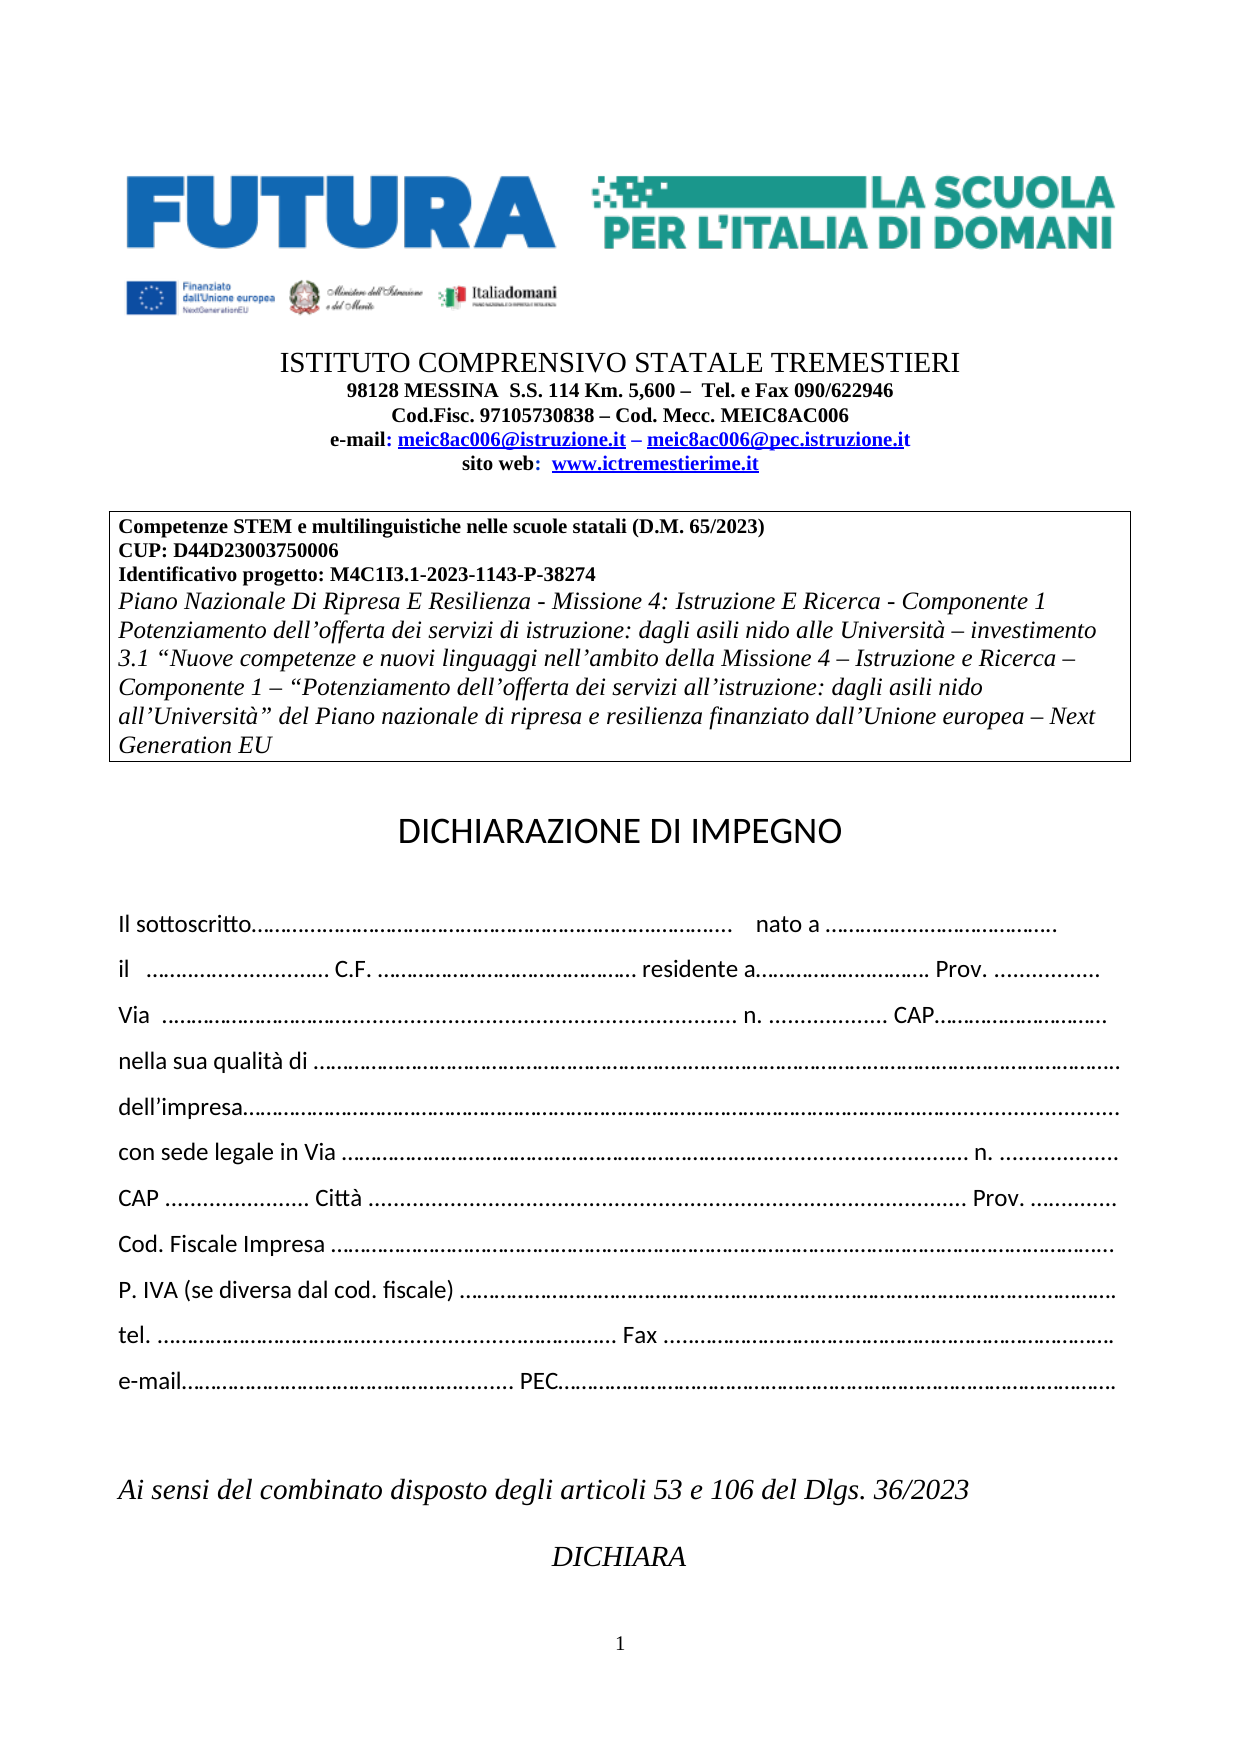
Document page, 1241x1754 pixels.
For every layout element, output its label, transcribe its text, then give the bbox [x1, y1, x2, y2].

text DICHIARA [118, 1539, 1122, 1573]
text con sede legale in Via …………………………………………………………..…….............................… n. ................... [118, 1137, 1122, 1167]
text Il sottoscritto………...………………………………………………….……….... nato a ……………..………………….. [118, 908, 1122, 938]
text il ……..…................… C.F. ……………………………………… residente a………………..………. Prov. ................. [118, 954, 1122, 984]
text sito web: www.ictremestierime.it [118, 451, 1122, 475]
text Cod. Fiscale Impresa ……………………………………………………………………………….……………………………………... [118, 1228, 1122, 1258]
text Cod.Fisc. 97105730838 – Cod. Mecc. MEIC8AC006 [118, 402, 1122, 427]
text P. IVA (se diversa dal cod. fiscale) ………………………………………………………………………………………..…………. [118, 1274, 1122, 1304]
text Ai sensi del combinato disposto degli articoli 53 e 106 del Dlgs. 36/2023 [118, 1472, 1122, 1506]
text Identificativo progetto: M4C1I3.1-2023-1143-P-38274 [118, 562, 1122, 583]
text ISTITUTO COMPRENSIVO STATALE TREMESTIERI [118, 345, 1122, 378]
text dell’impresa……………………………………………………………………………………………………….…….......................... [118, 1091, 1122, 1121]
picture [118, 171, 1123, 321]
text 98128 MESSINA S.S. . 5,600 – Tel. e Fax 090/622946 [118, 378, 1122, 402]
text nella sua qualità di ………………………………………………………..…….………………………………………………………….. [118, 1045, 1122, 1076]
text CUP: D44D23003750006 [118, 538, 1122, 562]
text Piano Nazionale Di Ripresa E Resilienza - Missione 4: Istruzione E Ricerca - Componente 1 Potenziamento dell’offerta dei servizi di istruzione: dagli asili nido alle Università – investimento 3.1 “Nuove competenze e nuovi linguaggi nell’ambito della Missione 4 – Istruzione e Ricerca – Componente 1 – “Potenziamento dell’offerta dei servizi all’istruzione: dagli asili nido all’Università” del Piano nazionale di ripresa e resilienza finanziato dall’Unione europea – Next Generation EU [110, 583, 1130, 761]
text e-mail…………………………………………......... PEC……………………………………………………………………………………. [118, 1365, 1122, 1396]
text Competenze STEM e multilinguistiche nelle scuole statali (D.M. 65/2023) [110, 512, 1130, 538]
text CAP ....................... Città ............................................................................................... Prov. …........... [118, 1182, 1122, 1213]
text tel. ...…………………………….........................……….…... Fax .....………………………………………………………………. [118, 1319, 1122, 1350]
text DICHIARAZIONE DI IMPEGNO [118, 807, 1122, 853]
text Via ..………………………….............................................................. n. ................... CAP………………………… [118, 999, 1122, 1030]
text e-mail: meic8ac006@istruzione.it – meic8ac006@pec.istruzione.it [118, 427, 1122, 451]
